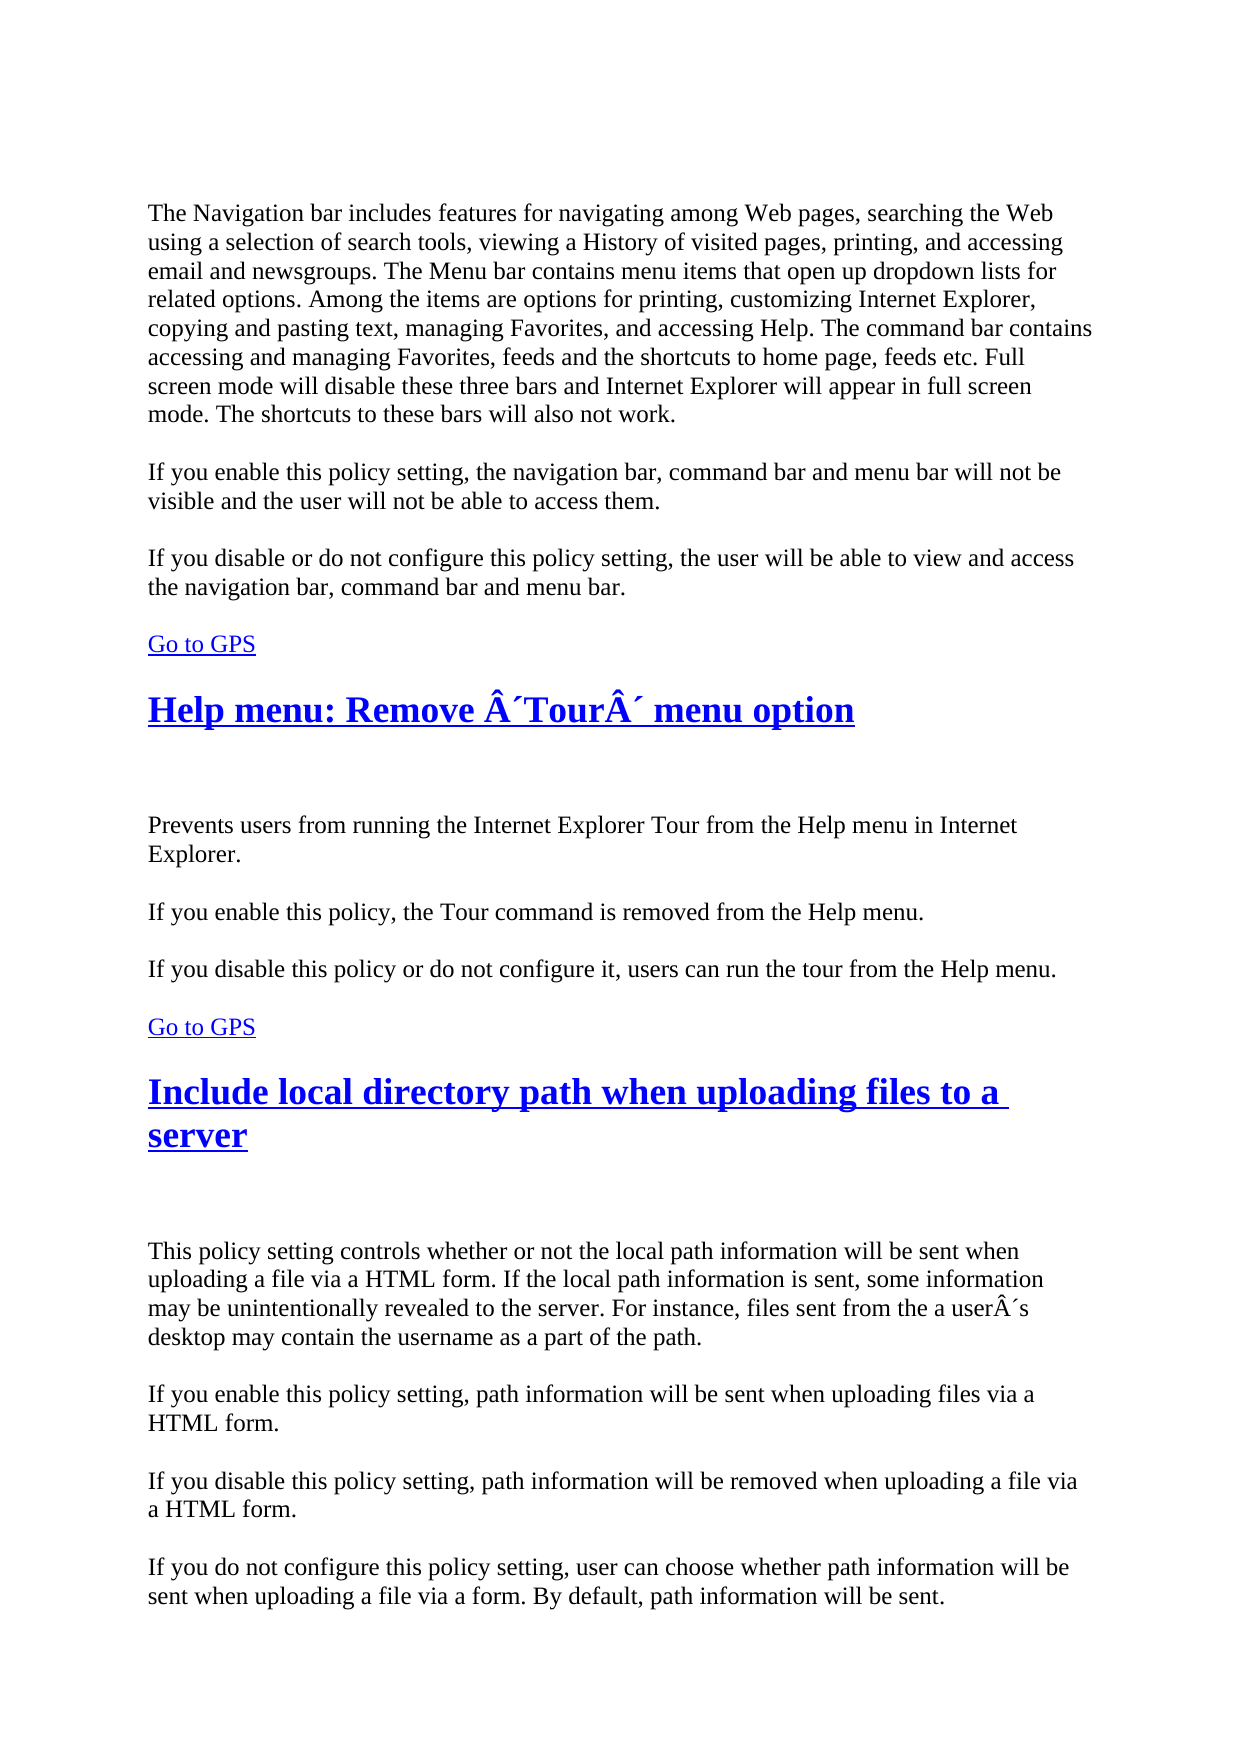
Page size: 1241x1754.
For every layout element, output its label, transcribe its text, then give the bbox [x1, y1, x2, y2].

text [148, 1236, 1093, 1609]
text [148, 198, 1093, 658]
text Include local directory path when uploading files to a server [148, 1070, 1093, 1156]
text Help menu: Remove Â´TourÂ´ menu option [148, 687, 1093, 731]
text Prevents users from running the Internet Explorer Tour from the Help menu in Internet Explorer. If you enable this policy, the Tour command is removed from the Help menu. If you disable this policy or do not configure it, users can run the tour from the Help menu. Go to GPS [148, 811, 1093, 1041]
